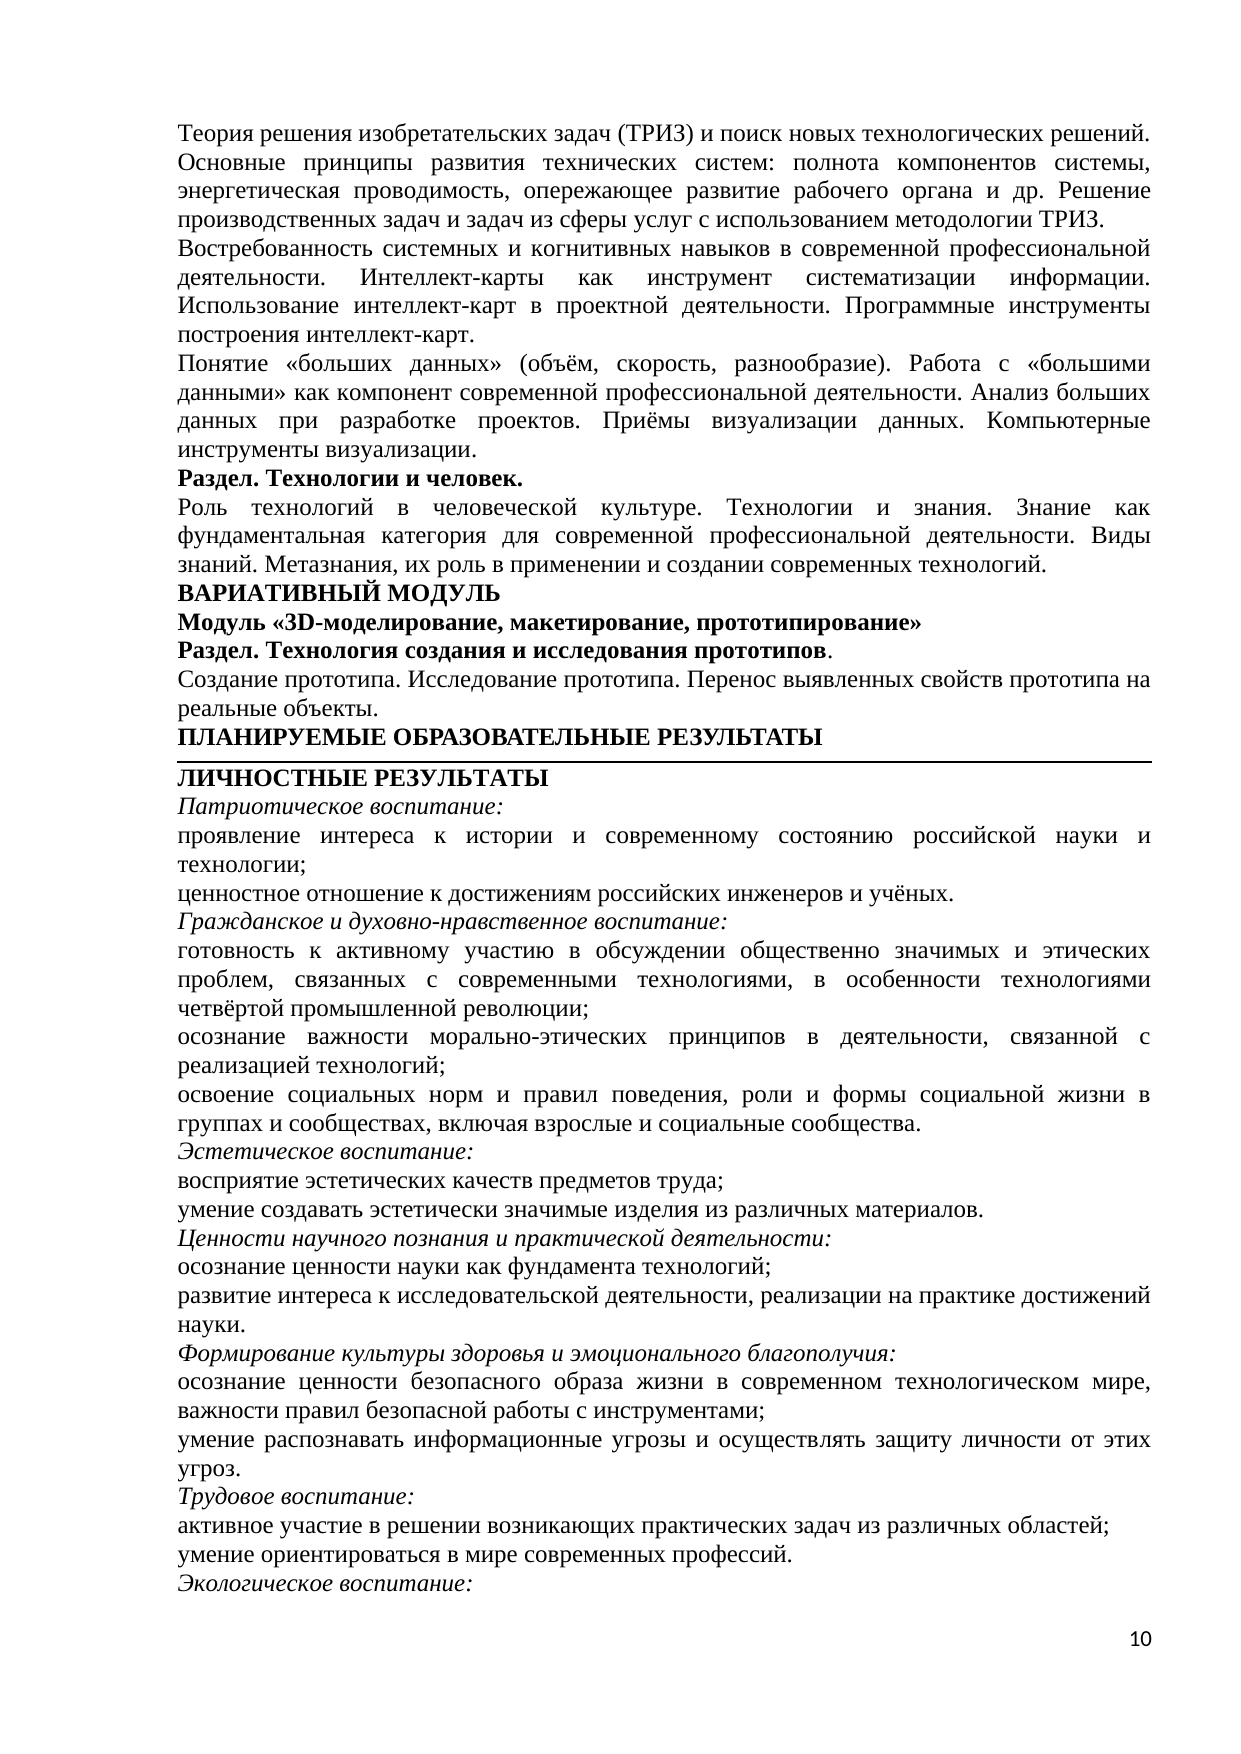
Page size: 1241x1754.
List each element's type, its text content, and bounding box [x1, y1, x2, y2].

text активное участие в решении возникающих практических задач из различных областей; [177, 1510, 1152, 1539]
text освоение социальных норм и правил поведения, роли и формы социальной жизни в группах и сообществах, включая взрослые и социальные сообщества. [177, 1079, 1152, 1136]
text Модуль «3D-моделирование, макетирование, прототипирование» [177, 607, 1152, 636]
text Раздел. Технология создания и исследования прототипов. [177, 636, 1152, 664]
text Ценности научного познания и практической деятельности: [177, 1223, 1152, 1251]
text Раздел. Технологии и человек. [177, 463, 1152, 492]
text Патриотическое воспитание: [177, 791, 1152, 820]
text проявление интереса к истории и современному состоянию российской науки и технологии; [177, 820, 1152, 878]
text осознание ценности науки как фундамента технологий; [177, 1251, 1152, 1280]
text осознание важности морально-этических принципов в деятельности, связанной с реализацией технологий; [177, 1021, 1152, 1079]
text Гражданское и духовно-нравственное воспитание: [177, 906, 1152, 935]
text ПЛАНИРУЕМЫЕ ОБРАЗОВАТЕЛЬНЫЕ РЕЗУЛЬТАТЫ [177, 722, 1152, 761]
text Экологическое воспитание: [177, 1568, 1152, 1596]
text ЛИЧНОСТНЫЕ РЕЗУЛЬТАТЫ [177, 763, 1152, 791]
text Создание прототипа. Исследование прототипа. Перенос выявленных свойств прототипа на реальные объекты. [177, 664, 1152, 722]
text Формирование культуры здоровья и эмоционального благополучия: [177, 1338, 1152, 1366]
text Эстетическое воспитание: [177, 1136, 1152, 1165]
text ВАРИАТИВНЫЙ МОДУЛЬ [177, 578, 1152, 607]
text Востребованность системных и когнитивных навыков в современной профессиональной деятельности. Интеллект-карты как инструмент систематизации информации. Использование интеллект-карт в проектной деятельности. Программные инструменты построения интеллект-карт. [177, 233, 1152, 348]
text Роль технологий в человеческой культуре. Технологии и знания. Знание как фундаментальная категория для современной профессиональной деятельности. Виды знаний. Метазнания, их роль в применении и создании современных технологий. [177, 492, 1152, 578]
text осознание ценности безопасного образа жизни в современном технологическом мире, важности правил безопасной работы с инструментами; [177, 1366, 1152, 1424]
text ценностное отношение к достижениям российских инженеров и учёных. [177, 878, 1152, 906]
text Трудовое воспитание: [177, 1481, 1152, 1510]
text умение распознавать информационные угрозы и осуществлять защиту личности от этих угроз. [177, 1424, 1152, 1481]
text готовность к активному участию в обсуждении общественно значимых и этических проблем, связанных с современными технологиями, в особенности технологиями четвёртой промышленной революции; [177, 935, 1152, 1021]
text Понятие «больших данных» (объём, скорость, разнообразие). Работа с «большими данными» как компонент современной профессиональной деятельности. Анализ больших данных при разработке проектов. Приёмы визуализации данных. Компьютерные инструменты визуализации. [177, 348, 1152, 463]
text умение ориентироваться в мире современных профессий. [177, 1539, 1152, 1568]
text восприятие эстетических качеств предметов труда; [177, 1165, 1152, 1194]
text умение создавать эстетически значимые изделия из различных материалов. [177, 1194, 1152, 1223]
text развитие интереса к исследовательской деятельности, реализации на практике достижений науки. [177, 1280, 1152, 1338]
text Теория решения изобретательских задач (ТРИЗ) и поиск новых технологических решений. Основные принципы развития технических систем: полнота компонентов системы, энергетическая проводимость, опережающее развитие рабочего органа и др. Решение производственных задач и задач из сферы услуг с использованием методологии ТРИЗ. [177, 118, 1152, 233]
